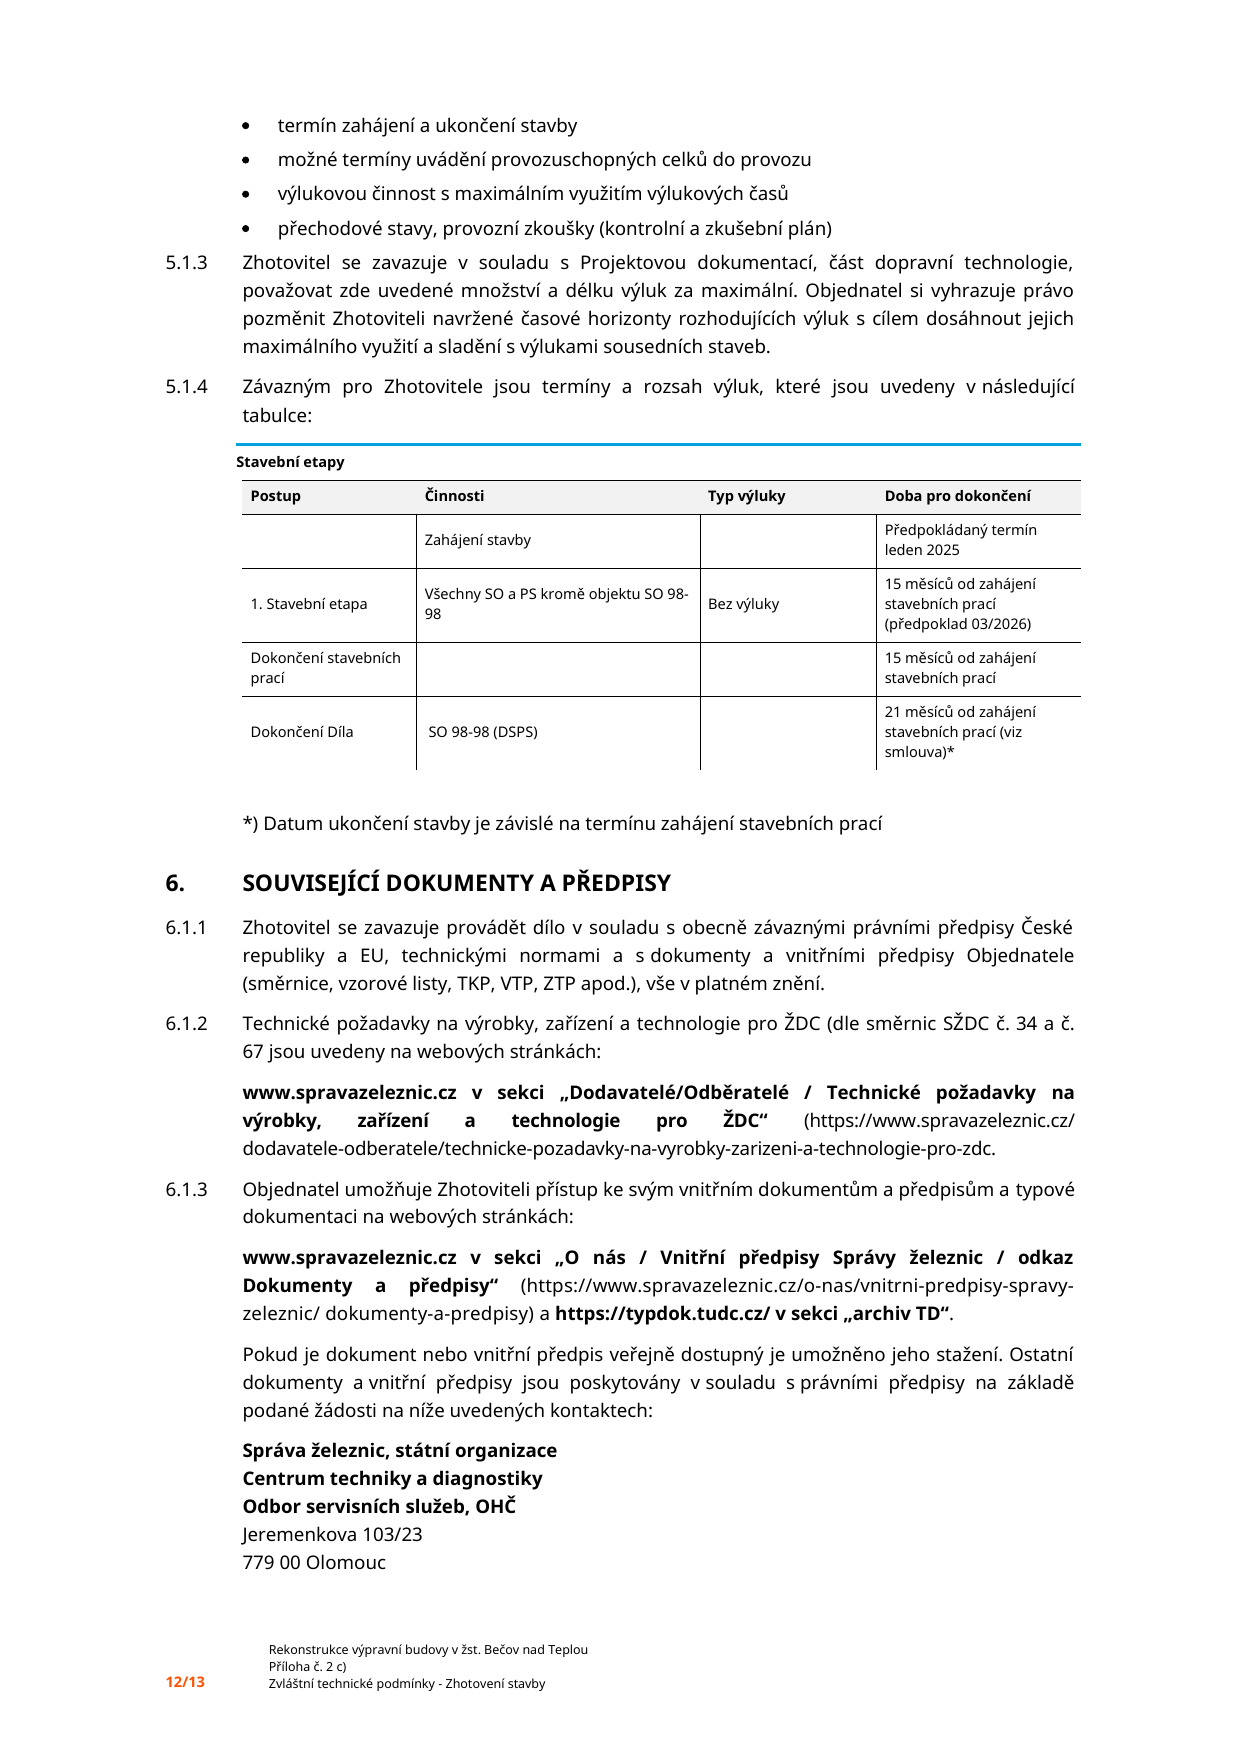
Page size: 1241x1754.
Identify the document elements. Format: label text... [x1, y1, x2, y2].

table_cell Zahájení stavby [417, 515, 700, 568]
text Stavební etapy [236, 446, 1081, 472]
table_header Postup [242, 481, 416, 514]
table_cell Dokončení stavebních prací [242, 643, 416, 696]
table_cell Dokončení Díla [242, 697, 416, 769]
text 779 00 Olomouc [242, 1549, 1075, 1575]
text Zhotovitel se zavazuje v souladu s Projektovou dokumentací, část dopravní technologie, považovat zde uvedené množství a délku výluk za maximální. Objednatel si vyhrazuje právo pozměnit Zhotoviteli navržené časové horizonty rozhodujících výluk s cílem dosáhnout jejich maximálního využití a sladění s výlukami sousedních staveb. [165, 249, 1075, 359]
table_cell 15 měsíců od zahájení stavebních prací [877, 643, 1081, 696]
table_header Typ výluky [700, 481, 876, 514]
text www.spravazeleznic.cz v sekci „O nás / Vnitřní předpisy Správy železnic / odkaz Dokumenty a předpisy“ (https://www.spravazeleznic.cz/o-nas/vnitrni-predpisy-spravy-zeleznic/ dokumenty-a-predpisy) a https://typdok.tudc.cz/ v sekci „archiv TD“. [242, 1244, 1075, 1326]
table_cell [701, 643, 876, 696]
table_cell [417, 643, 700, 696]
text SOUVISEJÍCÍ DOKUMENTY A PŘEDPISY [165, 867, 1075, 898]
text Správa železnic, státní organizace [242, 1437, 1075, 1463]
table_header Činnosti [416, 481, 700, 514]
table_cell Bez výluky [701, 569, 876, 642]
list termín zahájení a ukončení stavby [242, 112, 1075, 138]
text Odbor servisních služeb, OHČ [242, 1493, 1075, 1519]
table_cell 1. Stavební etapa [242, 569, 416, 642]
table_cell Všechny SO a PS kromě objektu SO 98-98 [417, 569, 700, 642]
list výlukovou činnost s maximálním využitím výlukových časů [242, 181, 1075, 206]
table_cell 15 měsíců od zahájení stavebních prací (předpoklad 03/2026) [877, 569, 1081, 642]
text *) Datum ukončení stavby je závislé na termínu zahájení stavebních prací [242, 810, 1075, 836]
text Zhotovitel se zavazuje provádět dílo v souladu s obecně závaznými právními předpisy České republiky a EU, technickými normami a s dokumenty a vnitřními předpisy Objednatele (směrnice, vzorové listy, TKP, VTP, ZTP apod.), vše v platném znění. [165, 914, 1075, 996]
table_cell 21 měsíců od zahájení stavebních prací (viz smlouva)* [877, 697, 1081, 769]
table_header Doba pro dokončení [876, 481, 1081, 514]
text Centrum techniky a diagnostiky [242, 1466, 1075, 1491]
list možné termíny uvádění provozuschopných celků do provozu [242, 146, 1075, 172]
table_cell [701, 515, 876, 568]
text Jeremenkova 103/23 [242, 1522, 1075, 1547]
text Technické požadavky na výrobky, zařízení a technologie pro ŽDC (dle směrnic SŽDC č. 34 a č. 67 jsou uvedeny na webových stránkách: [165, 1011, 1075, 1064]
text Objednatel umožňuje Zhotoviteli přístup ke svým vnitřním dokumentům a předpisům a typové dokumentaci na webových stránkách: [165, 1176, 1075, 1229]
text Pokud je dokument nebo vnitřní předpis veřejně dostupný je umožněno jeho stažení. Ostatní dokumenty a vnitřní předpisy jsou poskytovány v souladu s právními předpisy na základě podané žádosti na níže uvedených kontaktech: [242, 1341, 1075, 1422]
table_cell [242, 515, 416, 568]
table_cell SO 98-98 (DSPS) [417, 697, 700, 769]
text Závazným pro Zhotovitele jsou termíny a rozsah výluk, které jsou uvedeny v následující tabulce: [165, 374, 1075, 427]
table_cell [701, 697, 876, 769]
list přechodové stavy, provozní zkoušky (kontrolní a zkušební plán) [242, 215, 1075, 241]
text www.spravazeleznic.cz v sekci „Dodavatelé/Odběratelé / Technické požadavky na výrobky, zařízení a technologie pro ŽDC“ (https://www.spravazeleznic.cz/ dodavatele-odberatele/technicke-pozadavky-na-vyrobky-zarizeni-a-technologie-pro-zdc. [242, 1079, 1075, 1161]
table_cell Předpokládaný termín leden 2025 [877, 515, 1081, 568]
